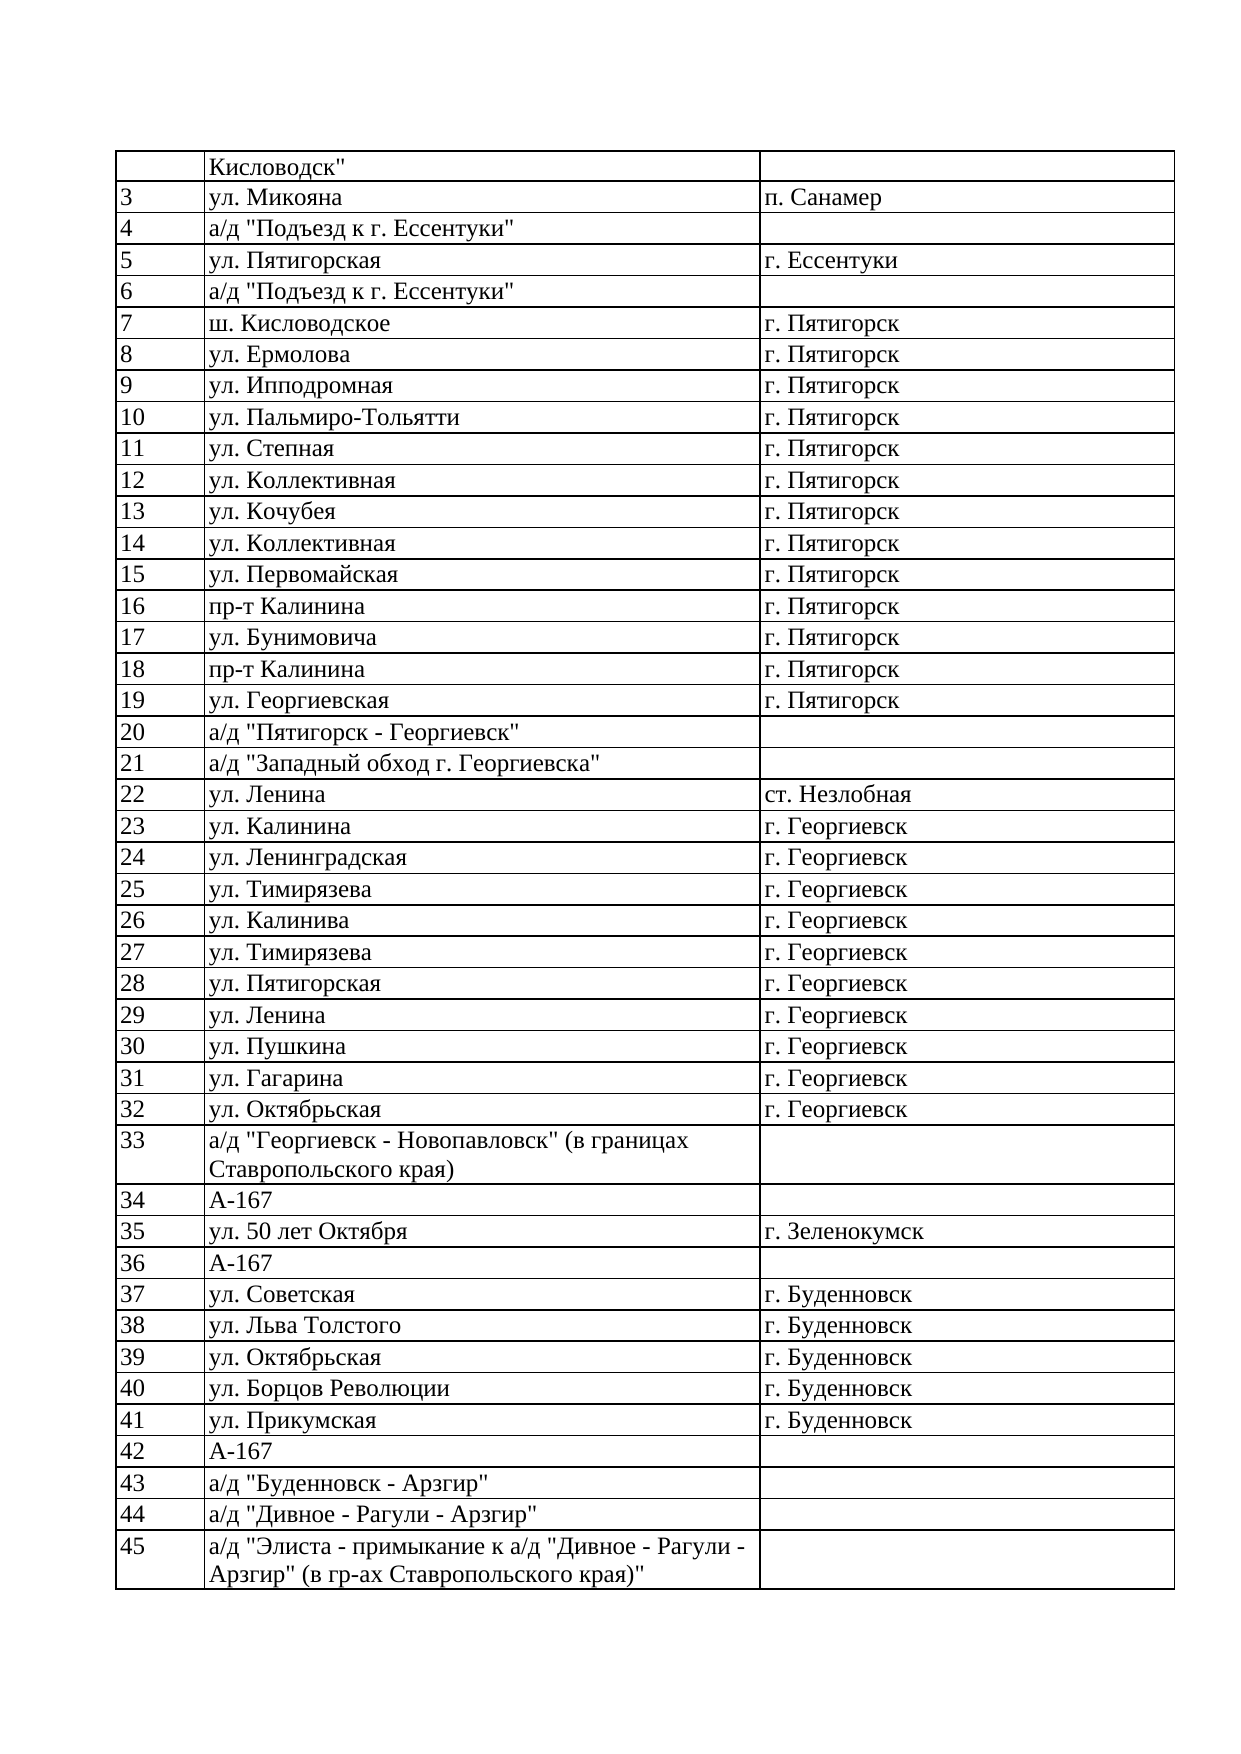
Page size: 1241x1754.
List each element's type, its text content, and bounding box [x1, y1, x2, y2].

table_cell 21 [117, 748, 204, 778]
table_cell ул. Советская [205, 1279, 759, 1309]
table_cell [761, 1468, 1174, 1498]
table_cell 36 [117, 1248, 204, 1277]
table_cell 33 [117, 1126, 204, 1183]
table_cell 39 [117, 1342, 204, 1372]
table_cell г. Пятигорск [761, 371, 1174, 401]
table_cell 4 [117, 213, 204, 243]
table_cell г. Буденновск [761, 1279, 1174, 1309]
table_cell [761, 276, 1174, 306]
table_cell г. Георгиевск [761, 1031, 1174, 1061]
table_cell 15 [117, 560, 204, 589]
table_cell 6 [117, 276, 204, 306]
table_cell 18 [117, 654, 204, 684]
table_cell г. Пятигорск [761, 465, 1174, 495]
table_cell г. Георгиевск [761, 811, 1174, 841]
table_cell ул. Борцов Революции [205, 1373, 759, 1403]
table_cell [761, 1436, 1174, 1466]
table_cell [761, 1126, 1174, 1183]
table_cell пр-т Калинина [205, 654, 759, 684]
table_cell г. Георгиевск [761, 843, 1174, 872]
table_cell 40 [117, 1373, 204, 1403]
table_cell 34 [117, 1185, 204, 1214]
table_cell А-167 [205, 1436, 759, 1466]
table_cell ул. Ипподромная [205, 371, 759, 401]
table_cell г. Георгиевск [761, 1094, 1174, 1124]
table_cell г. Георгиевск [761, 906, 1174, 935]
table_cell 27 [117, 937, 204, 967]
table_cell 28 [117, 968, 204, 998]
table_cell [761, 1248, 1174, 1277]
table_cell ул. Октябрьская [205, 1094, 759, 1124]
table_cell [761, 1531, 1174, 1588]
table_cell ул. Пушкина [205, 1031, 759, 1061]
table_cell ш. Кисловодское [205, 308, 759, 338]
table_cell [761, 213, 1174, 243]
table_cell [205, 152, 759, 180]
table_cell г. Буденновск [761, 1405, 1174, 1435]
table_cell г. Георгиевск [761, 937, 1174, 967]
table_cell [761, 1185, 1174, 1214]
table_cell 14 [117, 528, 204, 558]
table_cell 25 [117, 874, 204, 904]
table_cell А-167 [205, 1185, 759, 1214]
table_cell г. Пятигорск [761, 402, 1174, 432]
table_cell г. Пятигорск [761, 528, 1174, 558]
table_cell 31 [117, 1063, 204, 1093]
table_cell 44 [117, 1499, 204, 1529]
table_cell г. Пятигорск [761, 654, 1174, 684]
table_cell г. Зеленокумск [761, 1216, 1174, 1246]
table_cell ул. Ленина [205, 1000, 759, 1030]
table_cell а/д "Подъезд к г. Ессентуки" [205, 213, 759, 243]
table_cell ул. Бунимовича [205, 622, 759, 652]
table_cell 17 [117, 622, 204, 652]
table_cell 29 [117, 1000, 204, 1030]
table_cell ул. Пятигорская [205, 968, 759, 998]
table_cell 22 [117, 780, 204, 809]
table_cell а/д "Георгиевск - Новопавловск" (в границах Ставропольского края) [205, 1126, 759, 1183]
table_cell г. Георгиевск [761, 874, 1174, 904]
table_cell ул. Тимирязева [205, 937, 759, 967]
table_cell 23 [117, 811, 204, 841]
table_cell ул. Степная [205, 434, 759, 463]
table_cell 45 [117, 1531, 204, 1588]
table_cell 42 [117, 1436, 204, 1466]
table_cell 19 [117, 685, 204, 715]
table_cell п. Санамер [761, 182, 1174, 212]
table_cell г. Пятигорск [761, 560, 1174, 589]
table_cell 2 [117, 152, 204, 180]
table_cell ул. Микояна [205, 182, 759, 212]
table_cell ул. Коллективная [205, 465, 759, 495]
table_cell 35 [117, 1216, 204, 1246]
table_cell 9 [117, 371, 204, 401]
table_cell 12 [117, 465, 204, 495]
table_cell а/д "Дивное - Рагули - Арзгир" [205, 1499, 759, 1529]
table_cell 32 [117, 1094, 204, 1124]
table_cell ул. Георгиевская [205, 685, 759, 715]
table_cell [761, 152, 1174, 180]
table_cell 24 [117, 843, 204, 872]
table_cell 5 [117, 245, 204, 275]
table_cell ул. Ермолова [205, 339, 759, 369]
table_cell 43 [117, 1468, 204, 1498]
table_cell г. Георгиевск [761, 1000, 1174, 1030]
table_cell а/д "Буденновск - Арзгир" [205, 1468, 759, 1498]
table_cell ул. Октябрьская [205, 1342, 759, 1372]
table_cell ул. 50 лет Октября [205, 1216, 759, 1246]
table_cell 13 [117, 497, 204, 526]
table_cell А-167 [205, 1248, 759, 1277]
table_cell ул. Тимирязева [205, 874, 759, 904]
table_cell 16 [117, 591, 204, 621]
table_cell ст. Незлобная [761, 780, 1174, 809]
table_cell ул. Пятигорская [205, 245, 759, 275]
table_cell ул. Гагарина [205, 1063, 759, 1093]
table_cell 3 [117, 182, 204, 212]
table_cell ул. Ленинградская [205, 843, 759, 872]
table_cell 20 [117, 717, 204, 747]
table_cell а/д "Подъезд к г. Ессентуки" [205, 276, 759, 306]
table_cell ул. Ленина [205, 780, 759, 809]
table_cell г. Буденновск [761, 1342, 1174, 1372]
table_cell ул. Льва Толстого [205, 1311, 759, 1340]
table_cell г. Пятигорск [761, 622, 1174, 652]
table_cell а/д "Элиста - примыкание к а/д "Дивное - Рагули - Арзгир" (в гр-ах Ставропольского края)" [205, 1531, 759, 1588]
table_cell а/д "Западный обход г. Георгиевска" [205, 748, 759, 778]
table_cell г. Пятигорск [761, 308, 1174, 338]
table_cell г. Буденновск [761, 1373, 1174, 1403]
table_cell ул. Калинина [205, 811, 759, 841]
table_cell г. Пятигорск [761, 497, 1174, 526]
table_cell г. Пятигорск [761, 685, 1174, 715]
table_cell ул. Кочубея [205, 497, 759, 526]
table_cell ул. Первомайская [205, 560, 759, 589]
table_cell ул. Коллективная [205, 528, 759, 558]
table_cell [761, 748, 1174, 778]
table_cell 11 [117, 434, 204, 463]
table_cell 41 [117, 1405, 204, 1435]
table_cell 10 [117, 402, 204, 432]
table_cell 30 [117, 1031, 204, 1061]
table_cell 26 [117, 906, 204, 935]
table_cell г. Буденновск [761, 1311, 1174, 1340]
table_cell ул. Прикумская [205, 1405, 759, 1435]
table_cell г. Ессентуки [761, 245, 1174, 275]
table_cell г. Георгиевск [761, 968, 1174, 998]
table_cell а/д "Пятигорск - Георгиевск" [205, 717, 759, 747]
table_cell пр-т Калинина [205, 591, 759, 621]
table_cell ул. Калинива [205, 906, 759, 935]
table_cell ул. Пальмиро-Тольятти [205, 402, 759, 432]
table_cell 8 [117, 339, 204, 369]
table_cell г. Георгиевск [761, 1063, 1174, 1093]
table_cell 7 [117, 308, 204, 338]
table_cell 37 [117, 1279, 204, 1309]
table_cell 38 [117, 1311, 204, 1340]
table_cell г. Пятигорск [761, 434, 1174, 463]
table_cell [761, 1499, 1174, 1529]
table_cell [761, 717, 1174, 747]
table_cell г. Пятигорск [761, 339, 1174, 369]
table_cell г. Пятигорск [761, 591, 1174, 621]
